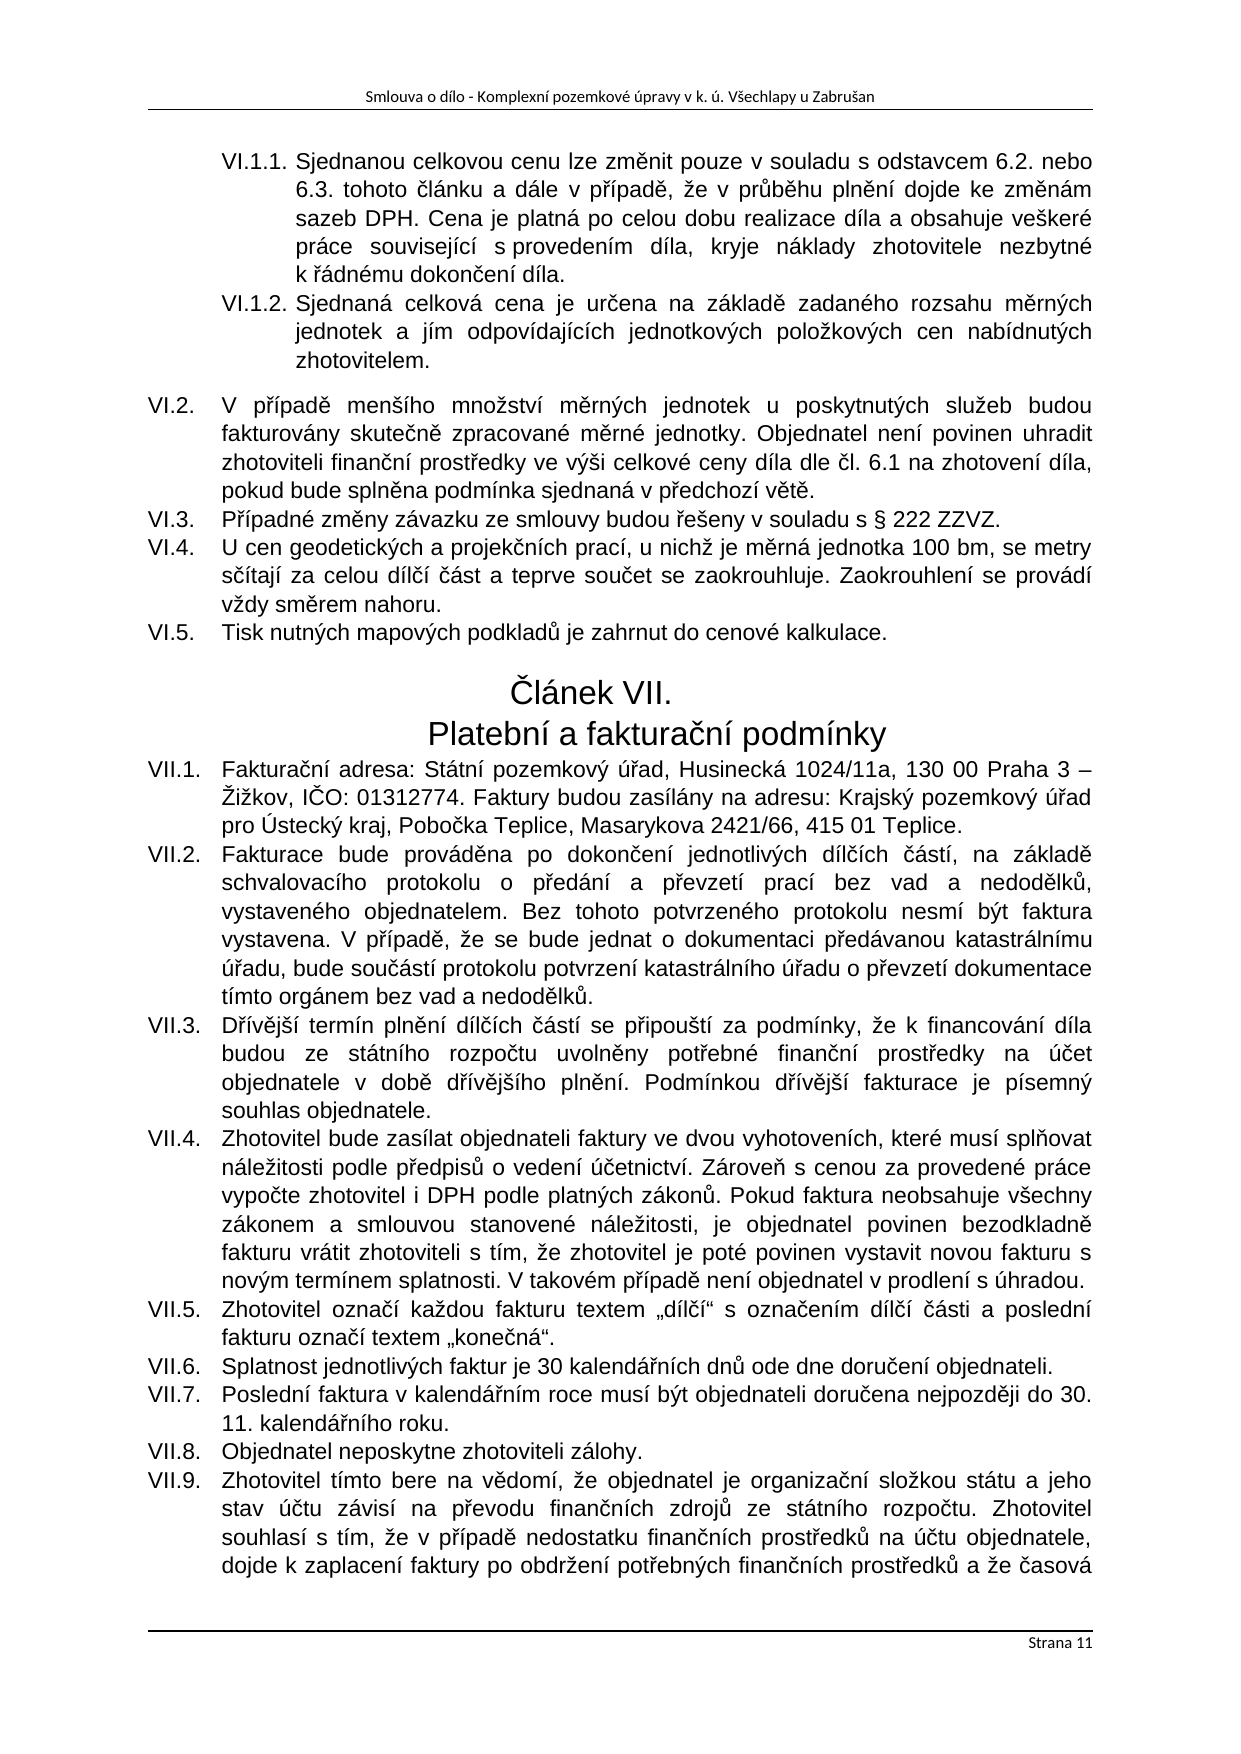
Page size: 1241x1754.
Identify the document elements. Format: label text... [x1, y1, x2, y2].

list Splatnost jednotlivých faktur je 30 kalendářních dnů ode dne doručení objednateli. [148, 1353, 1093, 1379]
list Poslední faktura v kalendářním roce musí být objednateli doručena nejpozději do 30. 11. kalendářního roku. [148, 1381, 1093, 1436]
list Fakturační adresa: Státní pozemkový úřad, Husinecká 1024/11a, 130 00 Praha 3 – Žižkov, IČO: 01312774. Faktury budou zasílány na adresu: Krajský pozemkový úřad pro Ústecký kraj, Pobočka Teplice, Masarykova 2421/66, 415 01 Teplice. [148, 756, 1093, 839]
text Sjednaná celková cena je určena na základě zadaného rozsahu měrných jednotek a jím odpovídajících jednotkových položkových cen nabídnutých zhotovitelem. [221, 290, 1093, 373]
list Zhotovitel označí každou fakturu textem „dílčí“ s označením dílčí části a poslední fakturu označí textem „konečná“. [148, 1296, 1093, 1351]
list Případné změny závazku ze smlouvy budou řešeny v souladu s § 222 ZZVZ. [148, 506, 1093, 532]
list Tisk nutných mapových podkladů je zahrnut do cenové kalkulace. [148, 619, 1093, 646]
list U cen geodetických a projekčních prací, u nichž je měrná jednotka 100 bm, se metry sčítají za celou dílčí část a teprve součet se zaokrouhluje. Zaokrouhlení se provádí vždy směrem nahoru. [148, 534, 1093, 617]
list Objednatel neposkytne zhotoviteli zálohy. [148, 1438, 1093, 1464]
list Fakturace bude prováděna po dokončení jednotlivých dílčích částí, na základě schvalovacího protokolu o předání a převzetí prací bez vad a nedodělků, vystaveného objednatelem. Bez tohoto potvrzeného protokolu nesmí být faktura vystavena. V případě, že se bude jednat o dokumentaci předávanou katastrálnímu úřadu, bude součástí protokolu potvrzení katastrálního úřadu o převzetí dokumentace tímto orgánem bez vad a nedodělků. [148, 841, 1093, 1009]
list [148, 1467, 1093, 1578]
list Zhotovitel bude zasílat objednateli faktury ve dvou vyhotoveních, které musí splňovat náležitosti podle předpisů o vedení účetnictví. Zároveň s cenou za provedené práce vypočte zhotovitel i DPH podle platných zákonů. Pokud faktura neobsahuje všechny zákonem a smlouvou stanovené náležitosti, je objednatel povinen bezodkladně fakturu vrátit zhotoviteli s tím, že zhotovitel je poté povinen vystavit novou fakturu s novým termínem splatnosti. V takovém případě není objednatel v prodlení s úhradou. [148, 1125, 1093, 1294]
list Dřívější termín plnění dílčích částí se připouští za podmínky, že k financování díla budou ze státního rozpočtu uvolněny potřebné finanční prostředky na účet objednatele v době dřívějšího plnění. Podmínkou dřívější fakturace je písemný souhlas objednatele. [148, 1012, 1093, 1123]
subtitle Platební a fakturační podmínky [148, 673, 1093, 753]
list V případě menšího množství měrných jednotek u poskytnutých služeb budou fakturovány skutečně zpracované měrné jednotky. Objednatel není povinen uhradit zhotoviteli finanční prostředky ve výši celkové ceny díla dle čl. 6.1 na zhotovení díla, pokud bude splněna podmínka sjednaná v předchozí větě. [148, 392, 1093, 503]
text Sjednanou celkovou cenu lze změnit pouze v souladu s odstavcem 6.2. nebo 6.3. tohoto článku a dále v případě, že v průběhu plnění dojde ke změnám sazeb DPH. Cena je platná po celou dobu realizace díla a obsahuje veškeré práce související s provedením díla, kryje náklady zhotovitele nezbytné k řádnému dokončení díla. [221, 148, 1093, 288]
